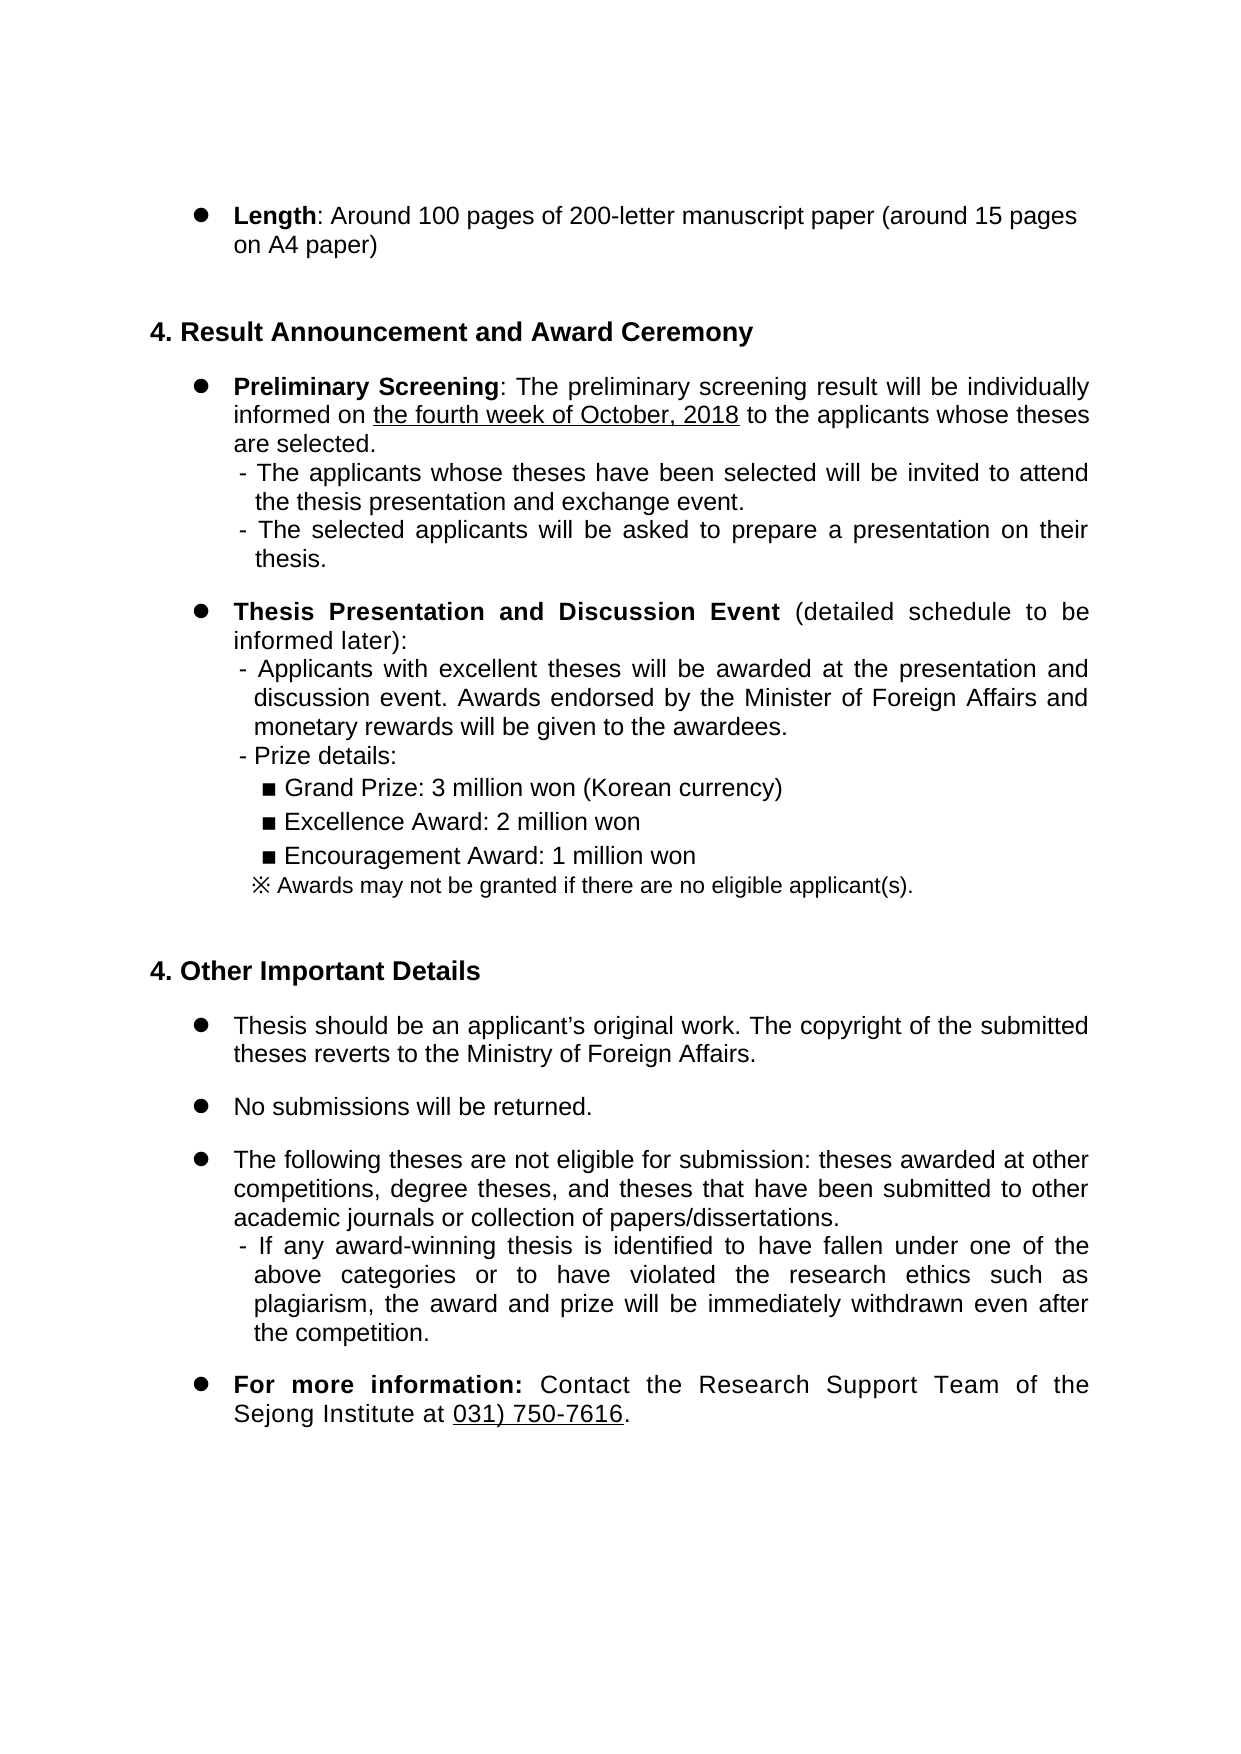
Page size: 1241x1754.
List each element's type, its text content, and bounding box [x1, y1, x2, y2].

text ※ Awards may not be granted if there are no eligible applicant(s). [239, 872, 1090, 898]
list No submissions will be returned. [192, 1092, 1090, 1121]
list The following theses are not eligible for submission: theses awarded at other competitions, degree theses, and theses that have been submitted to other academic journals or collection of papers/dissertations. [192, 1145, 1090, 1231]
text ▪ Excellence Award: 2 million won [160, 803, 1090, 837]
list For more information: Contact the Research Support Team of the Sejong Institute at 031) 750-7616. [192, 1370, 1090, 1428]
text - Applicants with excellent theses will be awarded at the presentation and discussion event. Awards endorsed by the Minister of Foreign Affairs and monetary rewards will be given to the awardees. [239, 654, 1090, 741]
list Preliminary Screening: The preliminary screening result will be individually informed on the fourth week of October, 2018 to the applicants whose theses are selected. [192, 371, 1090, 458]
list Length: Around 100 pages of 200-letter manuscript paper (around 15 pages on A4 paper) [192, 201, 1090, 259]
text ▪ Grand Prize: 3 million won (Korean currency) [160, 769, 1090, 803]
list Thesis Presentation and Discussion Event (detailed schedule to be informed later): [192, 597, 1090, 654]
text 4. Result Announcement and Award Ceremony [150, 316, 1090, 347]
text 4. Other Important Details [150, 955, 1090, 987]
list - The selected applicants will be asked to prepare a presentation on their thesis. [239, 515, 1090, 573]
list - The applicants whose theses have been selected will be invited to attend the thesis presentation and exchange event. [239, 458, 1090, 515]
text - If any award-winning thesis is identified to have fallen under one of the above categories or to have violated the research ethics such as plagiarism, the award and prize will be immediately withdrawn even after the competition. [239, 1231, 1090, 1346]
text - Prize details: [239, 741, 1090, 769]
list Thesis should be an applicant’s original work. The copyright of the submitted theses reverts to the Ministry of Foreign Affairs. [192, 1011, 1090, 1068]
text ▪ Encouragement Award: 1 million won [160, 837, 1090, 872]
